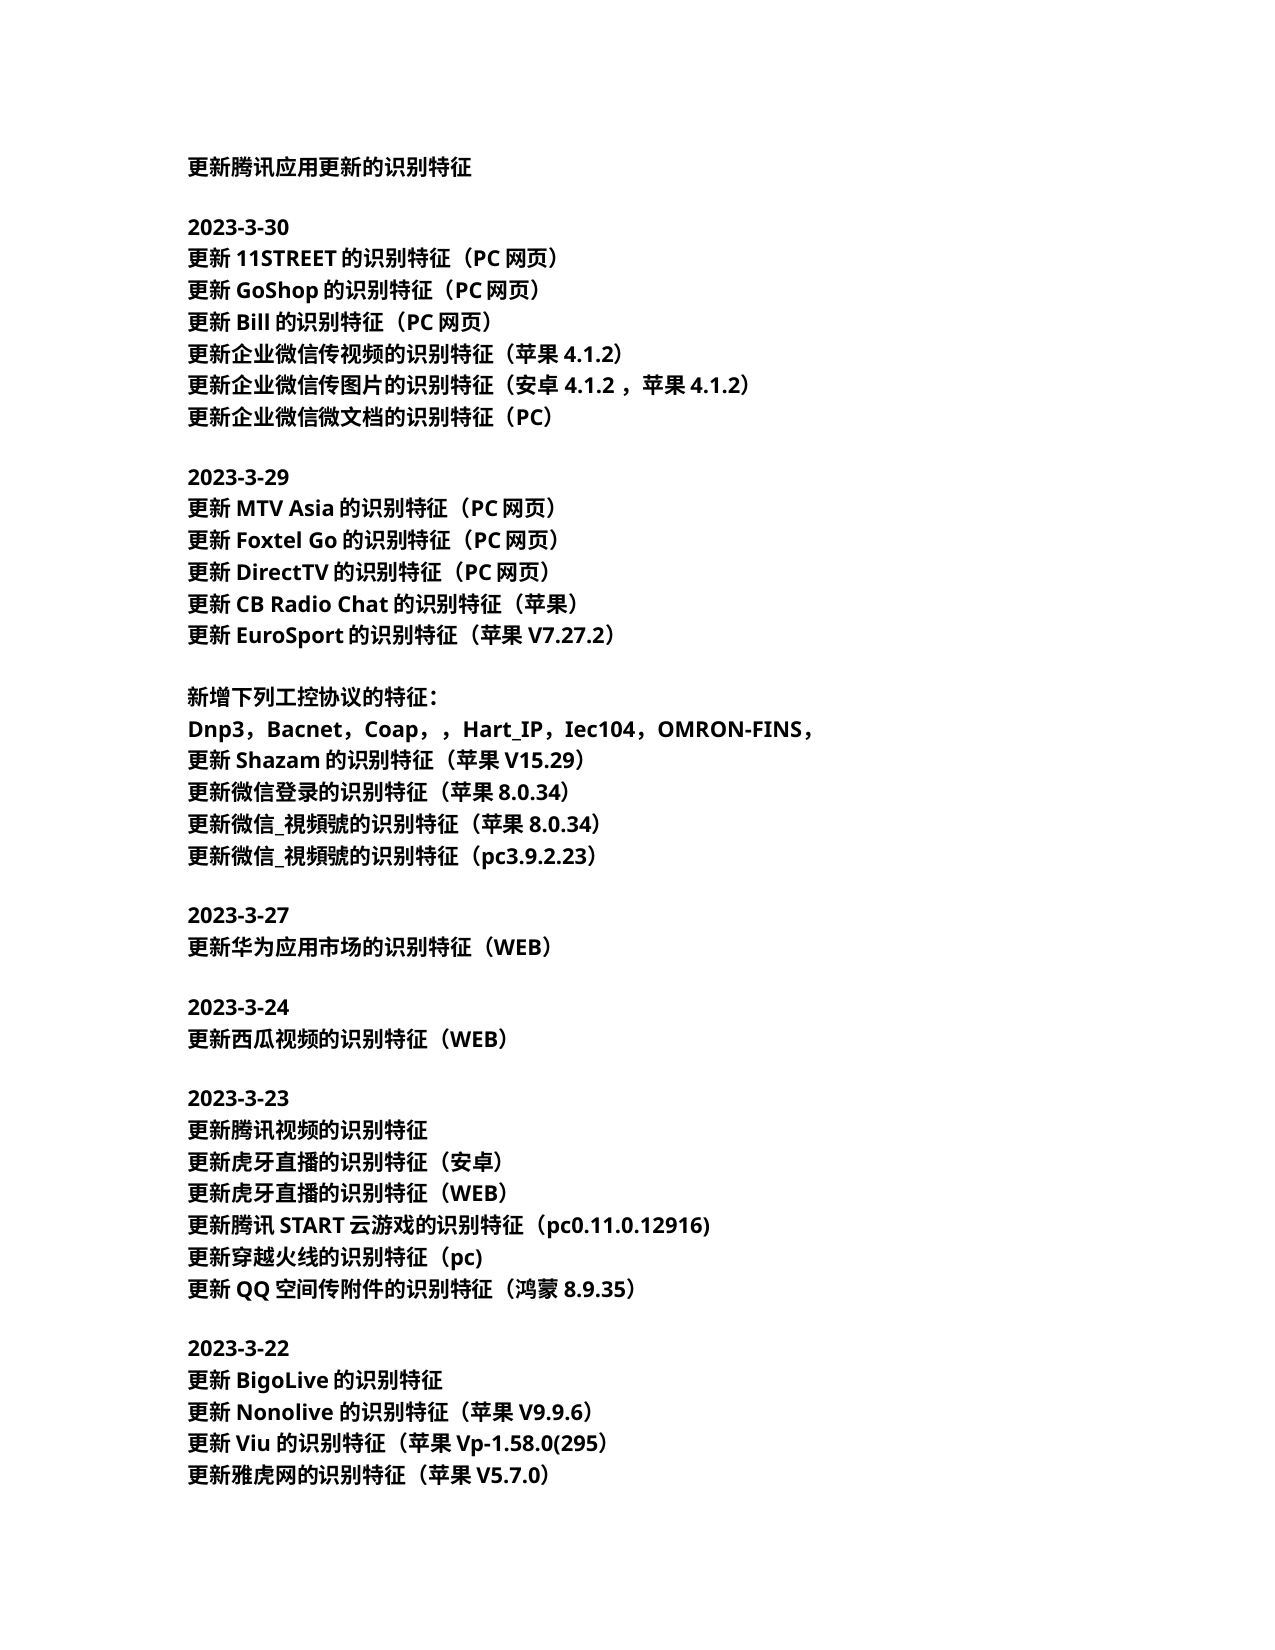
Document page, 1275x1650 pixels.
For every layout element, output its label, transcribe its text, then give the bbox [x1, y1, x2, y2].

text 2023-3-29 [187, 462, 1087, 491]
text 2023-3-22 [187, 1333, 1087, 1363]
text 2023-3-23 [187, 1083, 1087, 1113]
text 更新企业微信传图片的识别特征（安卓 4.1.2 ，苹果4.1.2） [187, 368, 1087, 400]
text 更新11STREET的识别特征（PC网页） [187, 241, 1087, 273]
text 更新企业微信微文档的识别特征（PC） [187, 400, 1087, 432]
text 更新MTV Asia的识别特征（PC网页） [187, 491, 1087, 523]
text 更新虎牙直播的识别特征（安卓） [187, 1144, 1087, 1176]
text 2023-3-30 [187, 211, 1087, 241]
text 更新雅虎网的识别特征（苹果V5.7.0） [187, 1458, 1087, 1490]
text 更新Viu 的识别特征（苹果Vp-1.58.0(295） [187, 1426, 1087, 1458]
text 更新Shazam的识别特征（苹果V15.29） [187, 743, 1087, 775]
text 更新华为应用市场的识别特征（WEB） [187, 930, 1087, 962]
text 更新EuroSport的识别特征（苹果V7.27.2） [187, 618, 1087, 650]
text 更新Foxtel Go的识别特征（PC网页） [187, 523, 1087, 555]
text 更新QQ空间传附件的识别特征（鸿蒙8.9.35） [187, 1272, 1087, 1303]
text 2023-3-24 [187, 992, 1087, 1022]
text 更新腾讯应用更新的识别特征 [187, 150, 1087, 182]
text 更新GoShop的识别特征（PC网页） [187, 273, 1087, 305]
text 更新微信登录的识别特征（苹果8.0.34） [187, 775, 1087, 807]
text 更新CB Radio Chat的识别特征（苹果） [187, 587, 1087, 618]
text 更新Nonolive 的识别特征（苹果V9.9.6） [187, 1395, 1087, 1426]
text Dnp3，Bacnet，Coap，，Hart_IP，Iec104，OMRON-FINS， [187, 712, 1087, 743]
text 更新BigoLive的识别特征 [187, 1363, 1087, 1395]
text 更新企业微信传视频的识别特征（苹果4.1.2） [187, 337, 1087, 368]
text 更新虎牙直播的识别特征（WEB） [187, 1176, 1087, 1208]
text 更新腾讯视频的识别特征 [187, 1113, 1087, 1144]
text 新增下列工控协议的特征： [187, 680, 1087, 712]
text 更新DirectTV的识别特征（PC网页） [187, 555, 1087, 587]
text 更新微信_視頻號的识别特征（pc3.9.2.23） [187, 839, 1087, 871]
text 更新穿越火线的识别特征（pc) [187, 1240, 1087, 1272]
text 2023-3-27 [187, 900, 1087, 930]
text 更新Bill的识别特征（PC网页） [187, 305, 1087, 337]
text 更新西瓜视频的识别特征（WEB） [187, 1022, 1087, 1053]
text 更新微信_視頻號的识别特征（苹果8.0.34） [187, 807, 1087, 839]
text 更新腾讯START云游戏的识别特征（pc0.11.0.12916) [187, 1208, 1087, 1240]
